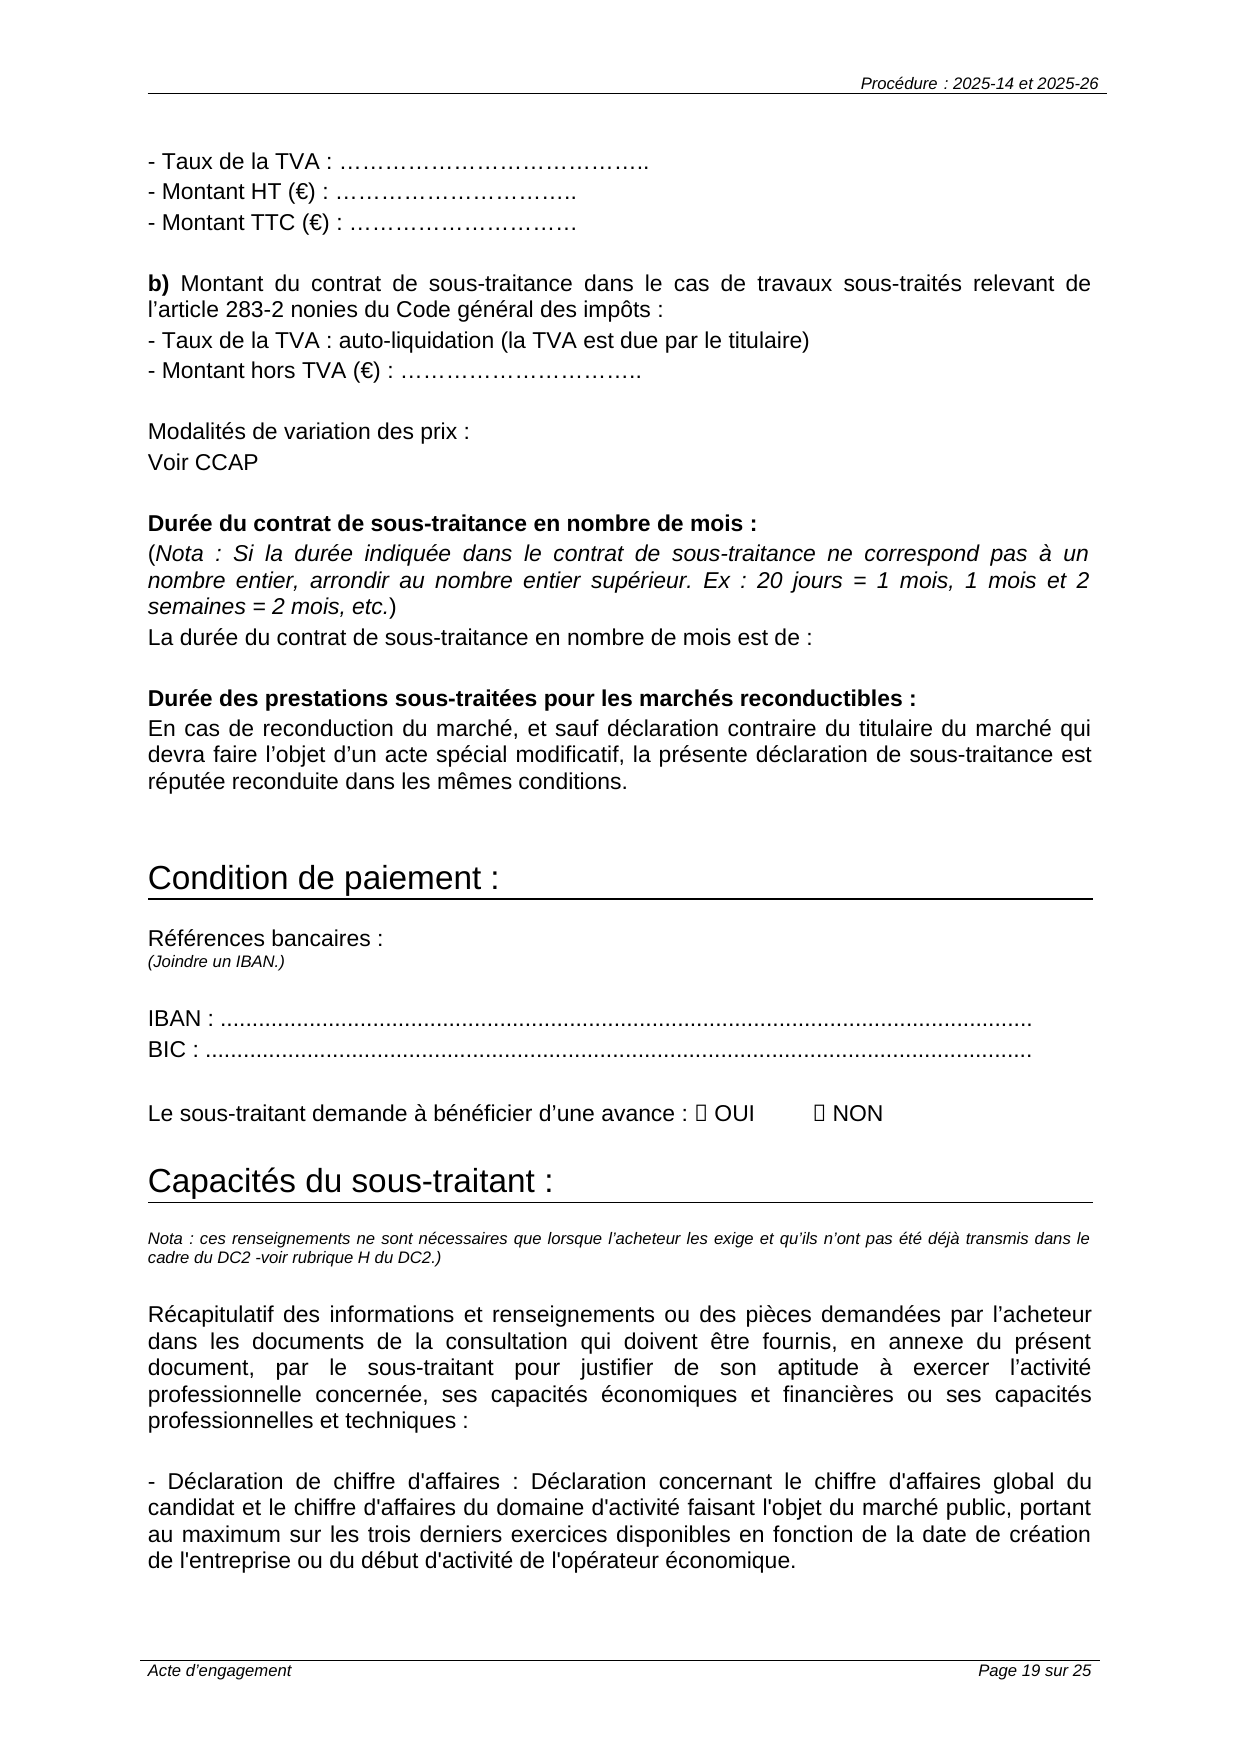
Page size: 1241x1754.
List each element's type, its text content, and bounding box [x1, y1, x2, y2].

text Capacités du sous-traitant : [148, 1161, 1093, 1202]
text La durée du contrat de sous-traitance en nombre de mois est de : [148, 623, 1093, 650]
text (Nota : Si la durée indiquée dans le contrat de sous-traitance ne correspond pas à un nombre entier, arrondir au nombre entier supérieur. Ex : 20 jours = 1 mois, 1 mois et 2 semaines = 2 mois, etc.) [148, 540, 1093, 619]
text - Déclaration de chiffre d'affaires : Déclaration concernant le chiffre d'affaires global du candidat et le chiffre d'affaires du domaine d'activité faisant l'objet du marché public, portant au maximum sur les trois derniers exercices disponibles en fonction de la date de création de l'entreprise ou du début d'activité de l'opérateur économique. [148, 1468, 1093, 1573]
text En cas de reconduction du marché, et sauf déclaration contraire du titulaire du marché qui devra faire l’objet d’un acte spécial modificatif, la présente déclaration de sous-traitance est réputée reconduite dans les mêmes conditions. [148, 715, 1093, 794]
text Nota : ces renseignements ne sont nécessaires que lorsque l’acheteur les exige et qu’ils n’ont pas été déjà transmis dans le cadre du DC2 -voir rubrique H du DC2.) [148, 1228, 1093, 1267]
text - Taux de la TVA : ………………………………….. [148, 148, 1093, 174]
text Le sous-traitant demande à bénéficier d’une avance :  OUI  NON [148, 1097, 1093, 1128]
text Références bancaires : [148, 925, 1093, 951]
text IBAN : [148, 1005, 1093, 1032]
text Durée du contrat de sous-traitance en nombre de mois : [148, 510, 1093, 536]
text Modalités de variation des prix : [148, 418, 1093, 444]
text (Joindre un IBAN.) [148, 951, 1093, 971]
text - Taux de la TVA : auto-liquidation (la TVA est due par le titulaire) [148, 327, 1093, 353]
text - Montant hors TVA (€) : ………………………….. [148, 357, 1093, 383]
text - Montant TTC (€) : ………………………… [148, 209, 1093, 235]
text Condition de paiement : [148, 858, 1093, 898]
text - Montant HT (€) : ………………………….. [148, 178, 1093, 204]
text Voir CCAP [148, 449, 1093, 475]
text Durée des prestations sous-traitées pour les marchés reconductibles : [148, 684, 1093, 711]
text BIC : [148, 1036, 1093, 1062]
text Récapitulatif des informations et renseignements ou des pièces demandées par l’acheteur dans les documents de la consultation qui doivent être fournis, en annexe du présent document, par le sous-traitant pour justifier de son aptitude à exercer l’activité professionnelle concernée, ses capacités économiques et financières ou ses capacités professionnelles et techniques : [148, 1301, 1093, 1433]
text b) Montant du contrat de sous-traitance dans le cas de travaux sous-traités relevant de l’article 283-2 nonies du Code général des impôts : [148, 270, 1093, 322]
